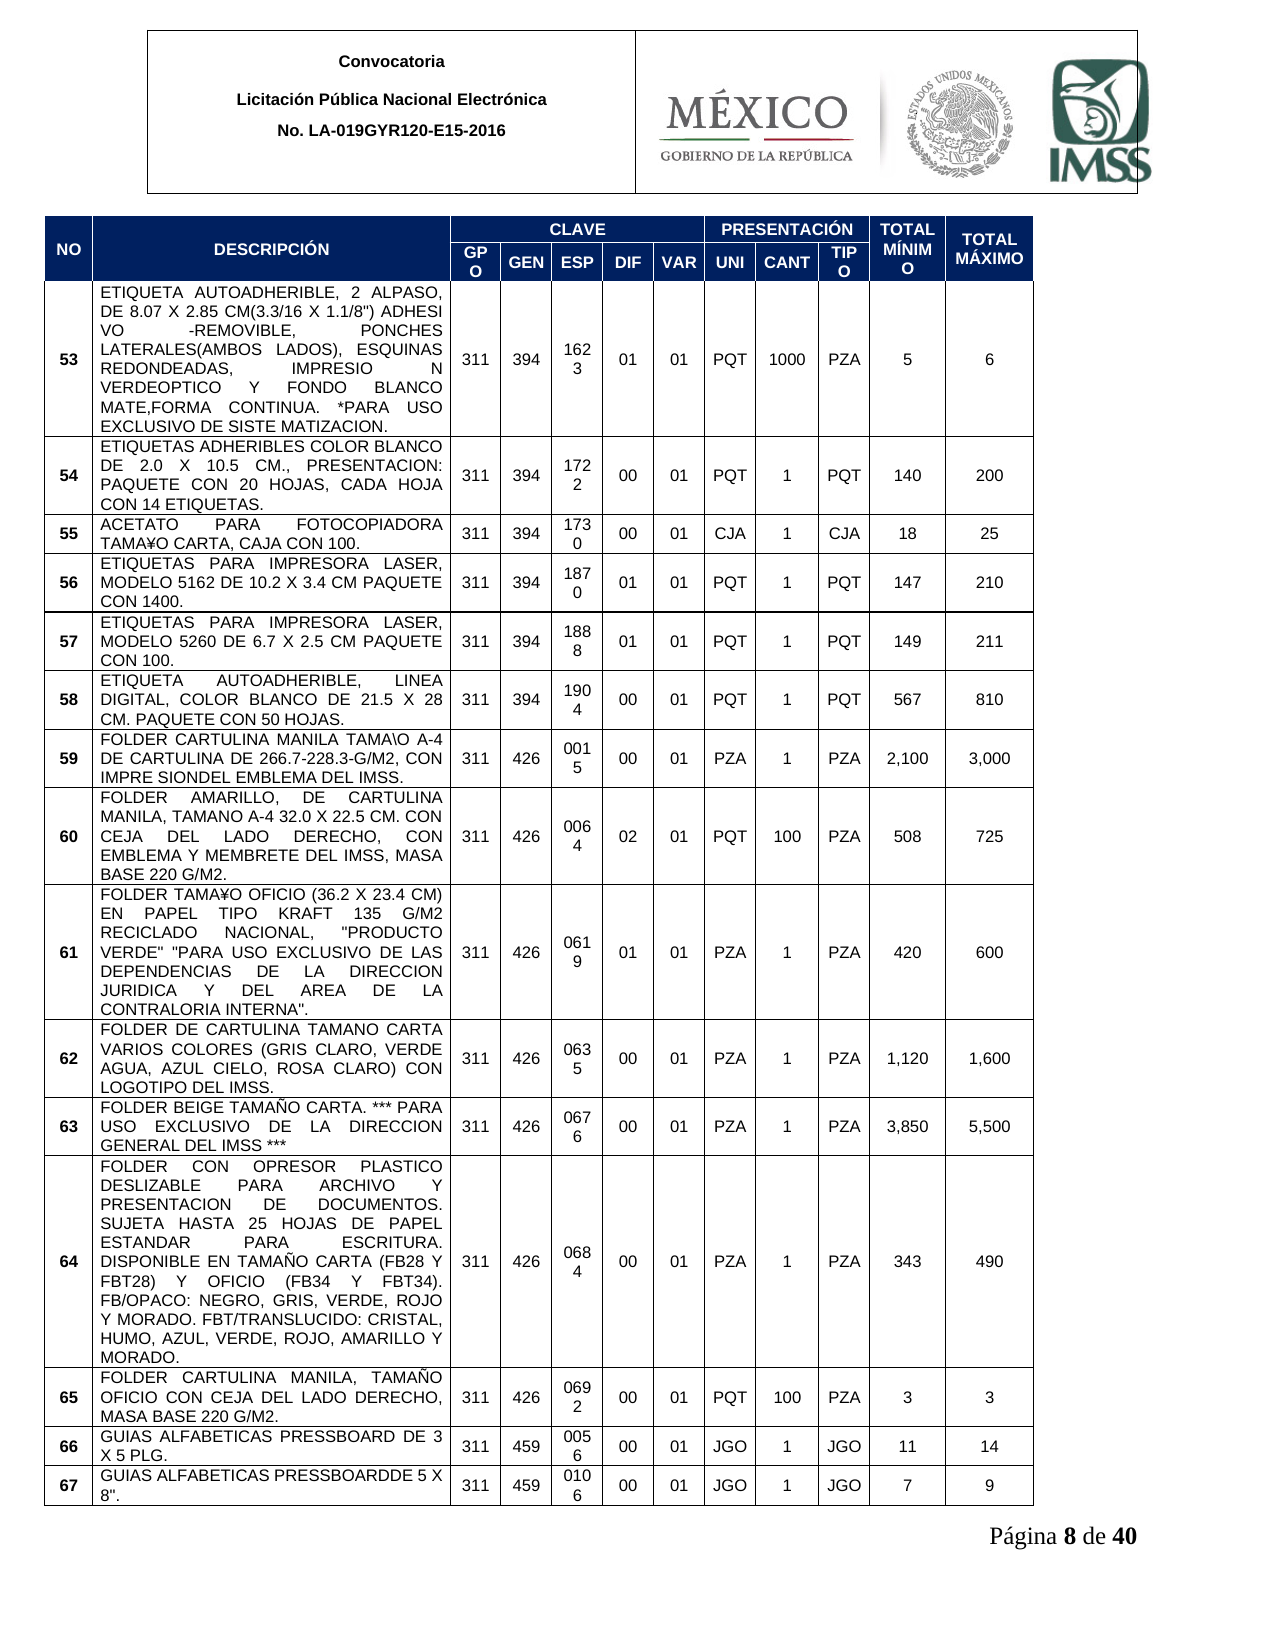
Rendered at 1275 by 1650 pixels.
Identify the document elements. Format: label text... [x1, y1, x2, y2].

table_cell GEN [501, 243, 551, 281]
table_cell 00 [603, 1427, 653, 1465]
table_cell FOLDER CARTULINA MANILA, TAMAÑO OFICIO CON CEJA DEL LADO DERECHO, MASA BASE 220 G/M2. [93, 1368, 450, 1426]
table_cell 00 [603, 515, 653, 553]
table_cell 1 [756, 885, 818, 1019]
table_cell 7 [870, 1466, 945, 1504]
picture [1045, 49, 1137, 189]
table_cell 200 [946, 437, 1033, 513]
table_cell 508 [870, 788, 945, 884]
table_cell 1 [756, 1098, 818, 1155]
table_cell 100 [756, 1368, 818, 1426]
table_cell 311 [451, 1368, 500, 1426]
table_cell 01 [654, 1156, 704, 1367]
table_cell 426 [501, 1368, 551, 1426]
table_cell 1 [756, 1427, 818, 1465]
table_cell 420 [870, 885, 945, 1019]
table_cell JGO [819, 1427, 869, 1465]
table_cell 00 [603, 1466, 653, 1504]
table_cell 311 [451, 885, 500, 1019]
table_cell 01 [654, 1098, 704, 1155]
table_cell 311 [451, 554, 500, 611]
table_cell 1 [756, 437, 818, 513]
table_cell 01 [603, 613, 653, 670]
table_cell 61 [45, 885, 92, 1019]
table_cell 1 [756, 671, 818, 728]
table_cell 0056 [552, 1427, 602, 1465]
table_cell 14 [946, 1427, 1033, 1465]
table_header TOTAL MÍNIMO [870, 216, 945, 281]
table_cell 54 [45, 437, 92, 513]
table_cell 01 [654, 788, 704, 884]
table_cell 210 [946, 554, 1033, 611]
table_cell 25 [946, 515, 1033, 553]
table_cell 01 [654, 885, 704, 1019]
table_cell PZA [705, 885, 755, 1019]
table_cell 0619 [552, 885, 602, 1019]
table_cell 0676 [552, 1098, 602, 1155]
table_cell FOLDER DE CARTULINA TAMANO CARTA VARIOS COLORES (GRIS CLARO, VERDE AGUA, AZUL CIELO, ROSA CLARO) CON LOGOTIPO DEL IMSS. [93, 1020, 450, 1097]
table_cell 211 [946, 613, 1033, 670]
table_cell 147 [870, 554, 945, 611]
table_cell 55 [45, 515, 92, 553]
table_cell 01 [603, 885, 653, 1019]
table_cell 1,120 [870, 1020, 945, 1097]
table_cell PZA [819, 1156, 869, 1367]
table_cell JGO [705, 1466, 755, 1504]
table_cell PZA [819, 1098, 869, 1155]
table_cell 311 [451, 788, 500, 884]
table_cell 1904 [552, 671, 602, 728]
table_cell 1730 [552, 515, 602, 553]
table_cell 394 [501, 554, 551, 611]
table_cell 63 [45, 1098, 92, 1155]
table_cell 1888 [552, 613, 602, 670]
table_cell 311 [451, 283, 500, 436]
table_cell 311 [451, 730, 500, 787]
table_cell 459 [501, 1466, 551, 1504]
table_cell PQT [705, 788, 755, 884]
table_cell 60 [45, 788, 92, 884]
table_cell 1 [756, 1466, 818, 1504]
table_cell 5,500 [946, 1098, 1033, 1155]
table_cell CJA [705, 515, 755, 553]
table_cell PZA [819, 1368, 869, 1426]
table_cell ESP [552, 243, 602, 281]
table_cell 426 [501, 1020, 551, 1097]
table_cell 00 [603, 1098, 653, 1155]
table_cell 9 [946, 1466, 1033, 1504]
table_header PRESENTACIÓN [705, 216, 869, 242]
table_cell 58 [45, 671, 92, 728]
table_cell 311 [451, 1020, 500, 1097]
table_cell 66 [45, 1427, 92, 1465]
table_cell 0692 [552, 1368, 602, 1426]
table_cell GPO [451, 243, 500, 281]
table_cell 01 [654, 515, 704, 553]
table_cell 53 [45, 283, 92, 436]
table_cell CJA [819, 515, 869, 553]
table_cell TIPO [819, 243, 869, 281]
table_cell 00 [603, 1156, 653, 1367]
table_cell 3,000 [946, 730, 1033, 787]
table_cell ETIQUETAS PARA IMPRESORA LASER, MODELO 5162 DE 10.2 X 3.4 CM PAQUETE CON 1400. [93, 554, 450, 611]
table_cell 11 [870, 1427, 945, 1465]
table_cell 6 [946, 283, 1033, 436]
table_cell 394 [501, 515, 551, 553]
table_cell ETIQUETA AUTOADHERIBLE, LINEA DIGITAL, COLOR BLANCO DE 21.5 X 28 CM. PAQUETE CON 50 HOJAS. [93, 671, 450, 728]
table_cell JGO [705, 1427, 755, 1465]
table_header CLAVE [451, 216, 704, 242]
table_cell 311 [451, 613, 500, 670]
table_cell 00 [603, 437, 653, 513]
table_cell 1 [756, 515, 818, 553]
picture [1138, 49, 1153, 189]
table_cell 01 [654, 437, 704, 513]
table_cell FOLDER CON OPRESOR PLASTICO DESLIZABLE PARA ARCHIVO Y PRESENTACION DE DOCUMENTOS. SUJETA HASTA 25 HOJAS DE PAPEL ESTANDAR PARA ESCRITURA. DISPONIBLE EN TAMAÑO CARTA (FB28 Y FBT28) Y OFICIO (FB34 Y FBT34). FB/OPACO: NEGRO, GRIS, VERDE, ROJO Y MORADO. FBT/TRANSLUCIDO: CRISTAL, HUMO, AZUL, VERDE, ROJO, AMARILLO Y MORADO. [93, 1156, 450, 1367]
table_cell PQT [705, 671, 755, 728]
table_cell 311 [451, 1156, 500, 1367]
table_cell PQT [819, 554, 869, 611]
table_cell 01 [654, 554, 704, 611]
table_cell PQT [819, 613, 869, 670]
table_cell 426 [501, 1098, 551, 1155]
table_cell 426 [501, 730, 551, 787]
table_cell 01 [654, 613, 704, 670]
table_cell 600 [946, 885, 1033, 1019]
table_cell 59 [45, 730, 92, 787]
table_cell 0684 [552, 1156, 602, 1367]
table_cell 00 [603, 730, 653, 787]
table_cell 01 [654, 1466, 704, 1504]
table_cell FOLDER AMARILLO, DE CARTULINA MANILA, TAMANO A-4 32.0 X 22.5 CM. CON CEJA DEL LADO DERECHO, CON EMBLEMA Y MEMBRETE DEL IMSS, MASA BASE 220 G/M2. [93, 788, 450, 884]
table_cell 394 [501, 283, 551, 436]
table_cell 2,100 [870, 730, 945, 787]
table_cell PZA [705, 730, 755, 787]
table_cell PQT [705, 437, 755, 513]
table_cell 01 [603, 554, 653, 611]
table_cell 311 [451, 515, 500, 553]
table_cell PZA [819, 788, 869, 884]
table_cell 100 [756, 788, 818, 884]
table_cell 1623 [552, 283, 602, 436]
table_cell 1 [756, 1156, 818, 1367]
table_cell PZA [819, 730, 869, 787]
table_header TOTAL MÁXIMO [946, 216, 1033, 281]
table_cell PQT [705, 554, 755, 611]
table_cell PQT [819, 671, 869, 728]
table_cell 3,850 [870, 1098, 945, 1155]
table_cell 64 [45, 1156, 92, 1367]
table_cell 18 [870, 515, 945, 553]
table_cell 57 [45, 613, 92, 670]
table_cell 311 [451, 1098, 500, 1155]
table_cell 3 [946, 1368, 1033, 1426]
table_cell 426 [501, 1156, 551, 1367]
table_cell PZA [819, 1020, 869, 1097]
table_cell FOLDER TAMA¥O OFICIO (36.2 X 23.4 CM) EN PAPEL TIPO KRAFT 135 G/M2 RECICLADO NACIONAL, "PRODUCTO VERDE" "PARA USO EXCLUSIVO DE LAS DEPENDENCIAS DE LA DIRECCION JURIDICA Y DEL AREA DE LA CONTRALORIA INTERNA". [93, 885, 450, 1019]
table_cell ETIQUETA AUTOADHERIBLE, 2 ALPASO, DE 8.07 X 2.85 CM(3.3/16 X 1.1/8") ADHESI VO -REMOVIBLE, PONCHES LATERALES(AMBOS LADOS), ESQUINAS REDONDEADAS, IMPRESIO N VERDEOPTICO Y FONDO BLANCO MATE,FORMA CONTINUA. *PARA USO EXCLUSIVO DE SISTE MATIZACION. [93, 283, 450, 436]
table_cell 311 [451, 1427, 500, 1465]
table_cell 01 [654, 1427, 704, 1465]
table_cell 311 [451, 437, 500, 513]
table_cell 02 [603, 788, 653, 884]
table_cell 567 [870, 671, 945, 728]
table_cell 0635 [552, 1020, 602, 1097]
table_cell FOLDER CARTULINA MANILA TAMA\O A-4 DE CARTULINA DE 266.7-228.3-G/M2, CON IMPRE SIONDEL EMBLEMA DEL IMSS. [93, 730, 450, 787]
table_cell 149 [870, 613, 945, 670]
table_cell GUIAS ALFABETICAS PRESSBOARDDE 5 X 8". [93, 1466, 450, 1504]
table_cell 459 [501, 1427, 551, 1465]
table_cell 62 [45, 1020, 92, 1097]
table_cell PZA [819, 283, 869, 436]
table_cell 56 [45, 554, 92, 611]
table_cell 67 [45, 1466, 92, 1504]
table_cell 65 [45, 1368, 92, 1426]
table_cell 1870 [552, 554, 602, 611]
table_cell VAR [654, 243, 704, 281]
table_cell 00 [603, 671, 653, 728]
table_cell PZA [705, 1098, 755, 1155]
table_cell 1000 [756, 283, 818, 436]
table_cell PZA [705, 1156, 755, 1367]
table_cell 1 [756, 554, 818, 611]
table_cell 3 [870, 1368, 945, 1426]
table_cell 01 [654, 1368, 704, 1426]
table_cell PQT [705, 613, 755, 670]
table_cell 01 [654, 671, 704, 728]
table_cell 00 [603, 1020, 653, 1097]
table_cell 1 [756, 730, 818, 787]
table_cell ETIQUETAS PARA IMPRESORA LASER, MODELO 5260 DE 6.7 X 2.5 CM PAQUETE CON 100. [93, 613, 450, 670]
table_cell PZA [819, 885, 869, 1019]
table_cell 490 [946, 1156, 1033, 1367]
table_cell 394 [501, 671, 551, 728]
table_cell PQT [705, 1368, 755, 1426]
table_cell 01 [603, 283, 653, 436]
table_cell 1 [756, 1020, 818, 1097]
table_cell ETIQUETAS ADHERIBLES COLOR BLANCO DE 2.0 X 10.5 CM., PRESENTACION: PAQUETE CON 20 HOJAS, CADA HOJA CON 14 ETIQUETAS. [93, 437, 450, 513]
table_cell 01 [654, 283, 704, 436]
table_cell 140 [870, 437, 945, 513]
table_cell DIF [603, 243, 653, 281]
table_cell 1722 [552, 437, 602, 513]
table_cell JGO [819, 1466, 869, 1504]
table_cell PQT [819, 437, 869, 513]
table_cell 343 [870, 1156, 945, 1367]
table_cell UNI [705, 243, 755, 281]
table_cell 725 [946, 788, 1033, 884]
table_cell 394 [501, 613, 551, 670]
table_cell 00 [603, 1368, 653, 1426]
picture [657, 57, 1017, 189]
table_cell FOLDER BEIGE TAMAÑO CARTA. *** PARA USO EXCLUSIVO DE LA DIRECCION GENERAL DEL IMSS *** [93, 1098, 450, 1155]
table_cell 311 [451, 671, 500, 728]
table_cell PQT [705, 283, 755, 436]
table_cell 01 [654, 730, 704, 787]
table_cell 0106 [552, 1466, 602, 1504]
table_cell 0015 [552, 730, 602, 787]
table_header NO [45, 216, 92, 281]
table_cell 426 [501, 788, 551, 884]
table_cell 426 [501, 885, 551, 1019]
table_header DESCRIPCIÓN [93, 216, 450, 281]
table_cell 394 [501, 437, 551, 513]
table_cell 1,600 [946, 1020, 1033, 1097]
table_cell PZA [705, 1020, 755, 1097]
table_cell 0064 [552, 788, 602, 884]
table_cell 5 [870, 283, 945, 436]
table_cell 311 [451, 1466, 500, 1504]
table_cell CANT [756, 243, 818, 281]
table_cell 810 [946, 671, 1033, 728]
table_cell GUIAS ALFABETICAS PRESSBOARD DE 3 X 5 PLG. [93, 1427, 450, 1465]
table_cell 1 [756, 613, 818, 670]
table_cell 01 [654, 1020, 704, 1097]
table_cell ACETATO PARA FOTOCOPIADORA TAMA¥O CARTA, CAJA CON 100. [93, 515, 450, 553]
